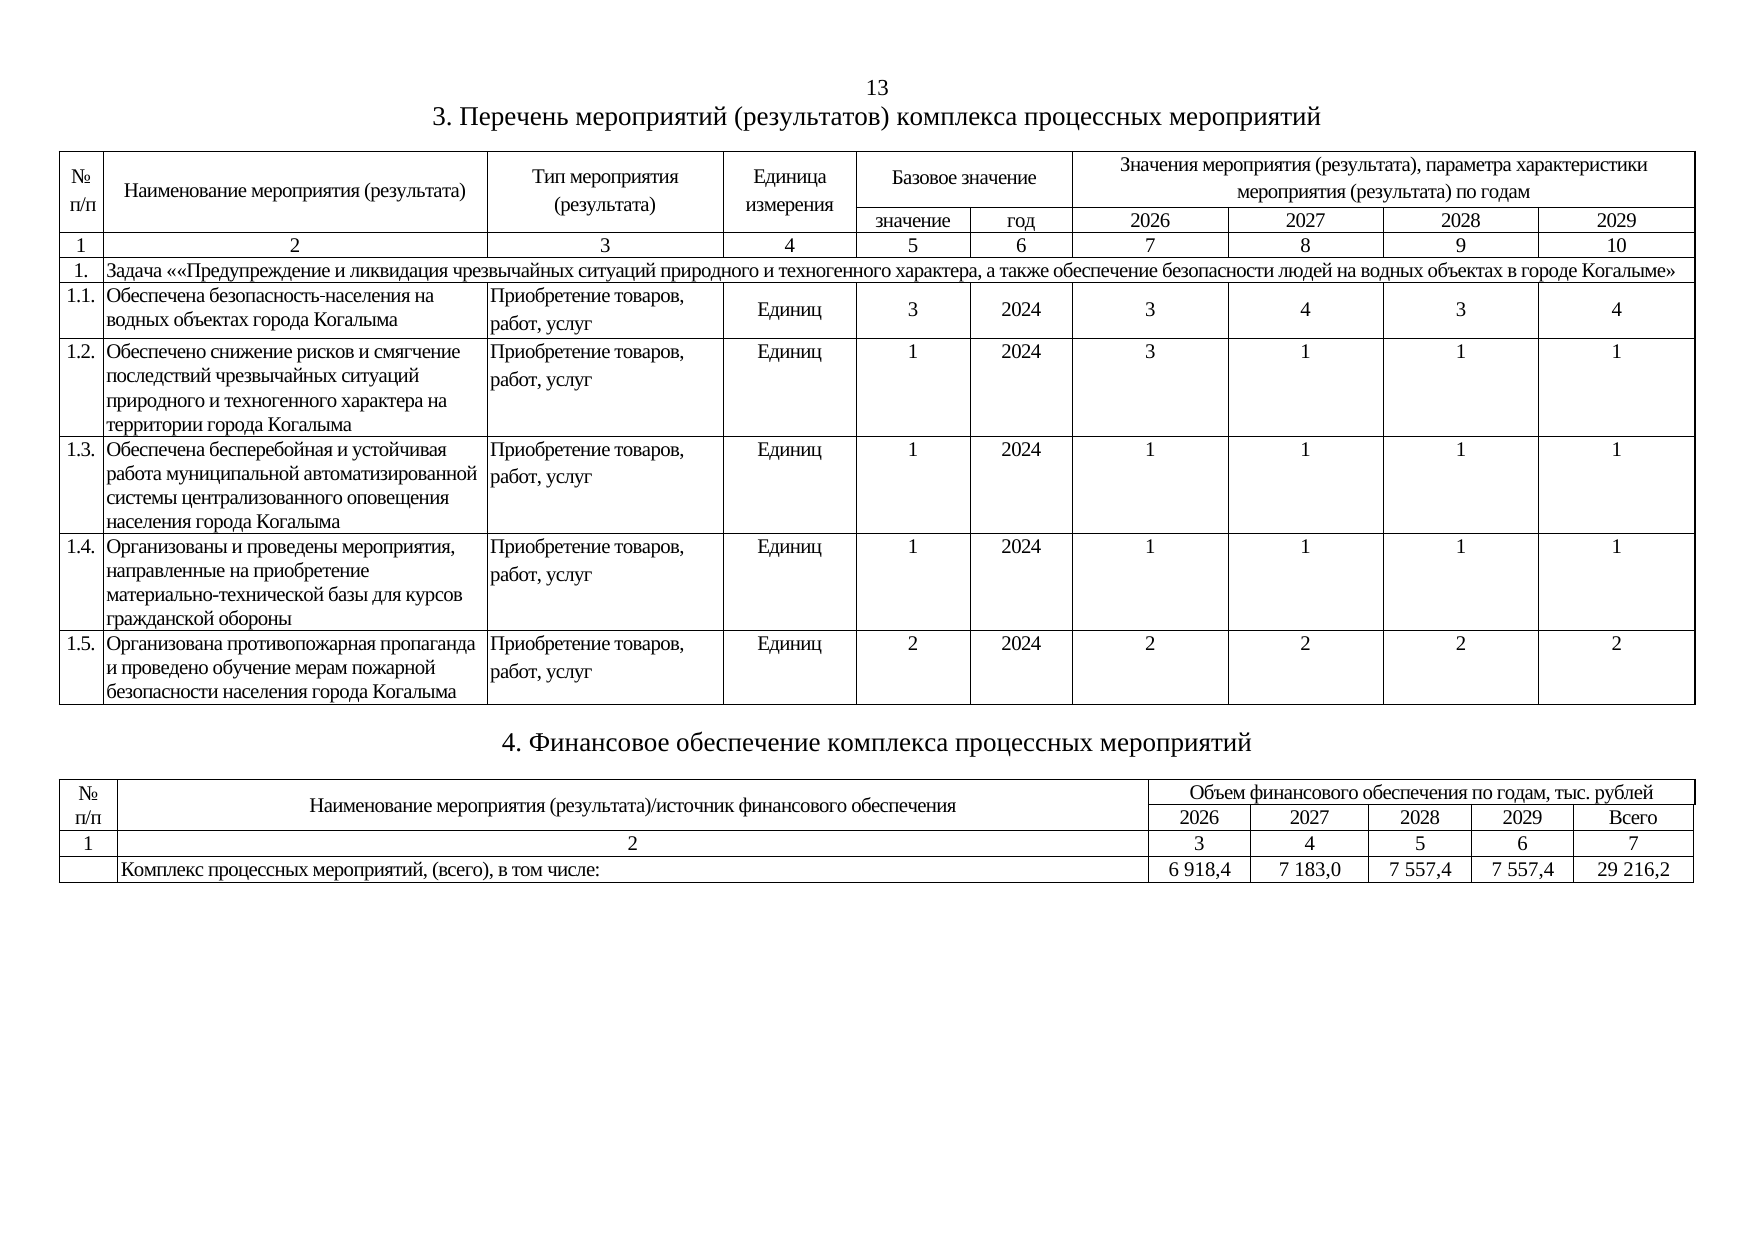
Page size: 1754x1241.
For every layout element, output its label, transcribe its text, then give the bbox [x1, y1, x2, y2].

table_header Объем финансового обеспечения по годам, тыс. рублей [1149, 780, 1694, 804]
table_cell 4 [724, 233, 856, 257]
table_cell 2 [1539, 631, 1694, 703]
table_cell 2 [1384, 631, 1538, 703]
table_cell 7 [1574, 831, 1693, 856]
table_cell 1 [1539, 339, 1694, 436]
table_cell 2026 [1149, 805, 1250, 830]
table_cell Обеспечено снижение рисков и смягчение последствий чрезвычайных ситуаций природного и техногенного характера на территории города Когалыма [104, 339, 487, 436]
table_cell 1 [1229, 534, 1383, 630]
table_cell 6 918,4 [1149, 857, 1250, 882]
table_cell 5 [1369, 831, 1471, 856]
table_header Базовое значение [857, 152, 1072, 207]
table_cell 1.4. [60, 534, 103, 630]
table_cell Комплекс процессных мероприятий, (всего), в том числе: [118, 857, 1148, 882]
table_cell 1 [1384, 437, 1538, 533]
table_cell Единиц [724, 534, 856, 630]
table_cell 2027 [1229, 208, 1383, 232]
table_cell Организована противопожарная пропаганда и проведено обучение мерам пожарной безопасности населения города Когалыма [104, 631, 487, 703]
table_cell Единиц [724, 437, 856, 533]
text 3. Перечень мероприятий (результатов) комплекса процессных мероприятий [59, 100, 1695, 131]
table_cell 6 [1472, 831, 1573, 856]
table_cell 1.2. [60, 339, 103, 436]
table_cell 1 [857, 534, 970, 630]
table_cell 2027 [1251, 805, 1368, 830]
table_cell 1 [1539, 534, 1694, 630]
table_cell 4 [1229, 283, 1383, 338]
table_cell 1 [1229, 437, 1383, 533]
table_cell 6 [971, 233, 1072, 257]
table_cell 2026 [1073, 208, 1228, 232]
table_cell 2029 [1539, 208, 1694, 232]
table_cell 8 [1229, 233, 1383, 257]
table_cell 3 [1149, 831, 1250, 856]
table_cell 3 [1384, 283, 1538, 338]
table_cell Обеспечена бесперебойная и устойчивая работа муниципальной автоматизированной системы централизованного оповещения населения города Когалыма [104, 437, 487, 533]
table_cell 29 216,2 [1574, 857, 1693, 882]
table_cell 7 557,4 [1472, 857, 1573, 882]
table_cell Обеспечена безопасность населения на водных объектах города Когалыма [104, 283, 487, 338]
table_cell Единиц [724, 283, 856, 338]
table_cell Задача ««Предупреждение и ликвидация чрезвычайных ситуаций природного и техногенного характера, а также обеспечение безопасности людей на водных объектах в городе Когалыме» [104, 258, 1694, 282]
table_cell Единиц [724, 631, 856, 703]
table_cell 7 183,0 [1251, 857, 1368, 882]
table_header Тип мероприятия (результата) [488, 152, 723, 232]
table_cell 1 [857, 339, 970, 436]
table_cell 2028 [1384, 208, 1538, 232]
table_cell 2028 [1369, 805, 1471, 830]
table_cell 2 [1229, 631, 1383, 703]
table_cell Всего [1574, 805, 1693, 830]
table_cell 2024 [971, 339, 1072, 436]
table_cell 3 [1073, 283, 1228, 338]
table_cell 2 [1073, 631, 1228, 703]
table_cell 2024 [971, 534, 1072, 630]
table_header Наименование мероприятия (результата) [104, 152, 487, 232]
table_cell 1 [1073, 534, 1228, 630]
table_cell 1 [1539, 437, 1694, 533]
table_cell 1.3. [60, 437, 103, 533]
table_cell 1 [1384, 339, 1538, 436]
table_cell 1. [60, 258, 103, 282]
table_cell 2 [857, 631, 970, 703]
table_cell 1 [1229, 339, 1383, 436]
table_cell 1 [60, 233, 103, 257]
table_cell 2024 [971, 631, 1072, 703]
table_cell Приобретение товаров, работ, услуг [488, 437, 723, 533]
table_cell 3 [488, 233, 723, 257]
table_cell 7 557,4 [1369, 857, 1471, 882]
table_cell 3 [857, 283, 970, 338]
table_cell Приобретение товаров, работ, услуг [488, 631, 723, 703]
table_cell Приобретение товаров, работ, услуг [488, 534, 723, 630]
table_cell 2024 [971, 283, 1072, 338]
table_cell 1 [1073, 437, 1228, 533]
table_cell 5 [857, 233, 970, 257]
table_cell 10 [1539, 233, 1694, 257]
table_cell 9 [1384, 233, 1538, 257]
table_cell 1 [1384, 534, 1538, 630]
table_cell 3 [1073, 339, 1228, 436]
table_cell 4 [1251, 831, 1368, 856]
table_cell 7 [1073, 233, 1228, 257]
table_header Значения мероприятия (результата), параметра характеристики мероприятия (результата) по годам [1073, 152, 1694, 207]
table_cell 1.5. [60, 631, 103, 703]
table_cell значение [857, 208, 970, 232]
table_cell 1 [60, 831, 117, 856]
table_cell 2029 [1472, 805, 1573, 830]
table_cell год [971, 208, 1072, 232]
table_cell 1 [857, 437, 970, 533]
table_cell Приобретение товаров, работ, услуг [488, 283, 723, 338]
text 4. Финансовое обеспечение комплекса процессных мероприятий [59, 726, 1695, 757]
table_header Единица измерения [724, 152, 856, 232]
table_cell 2024 [971, 437, 1072, 533]
table_cell Приобретение товаров, работ, услуг [488, 339, 723, 436]
table_cell 2 [118, 831, 1148, 856]
table_cell 2 [104, 233, 487, 257]
table_header Наименование мероприятия (результата)/источник финансового обеспечения [118, 780, 1148, 830]
table_header № п/п [60, 152, 103, 232]
table_cell Единиц [724, 339, 856, 436]
table_header № п/п [60, 780, 117, 830]
table_cell 4 [1539, 283, 1694, 338]
table_cell [60, 857, 117, 882]
table_cell Организованы и проведены мероприятия, направленные на приобретение материально-технической базы для курсов гражданской обороны [104, 534, 487, 630]
table_cell 1.1. [60, 283, 103, 338]
